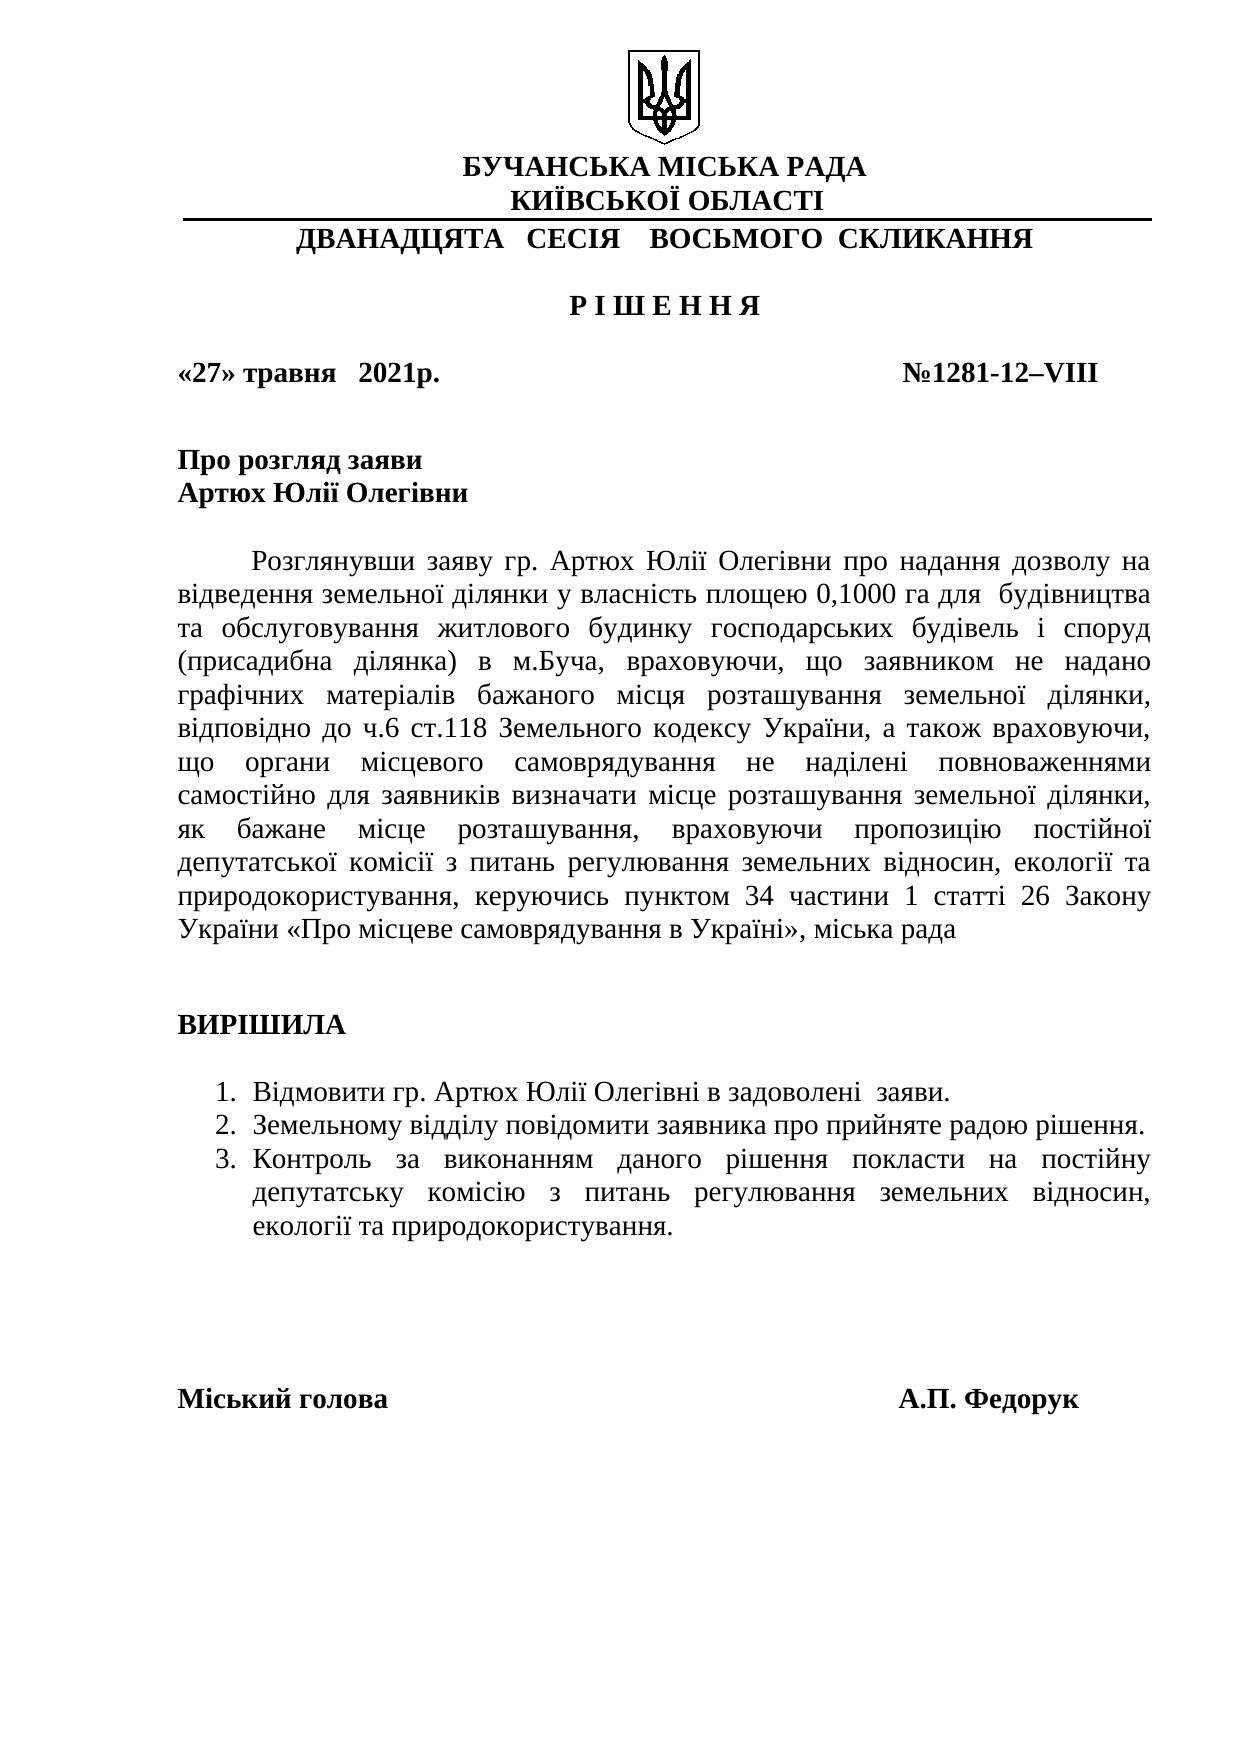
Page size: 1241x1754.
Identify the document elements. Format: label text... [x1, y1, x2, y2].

list Земельному відділу повідомити заявника про прийняте радою рішення. [215, 1107, 1152, 1141]
text ВИРІШИЛА [177, 1007, 1152, 1040]
text Розглянувши заяву гр. Артюх Юлії Олегівни про надання дозволу на відведення земельної ділянки у власність площею 0,1000 га для будівництва та обслуговування житлового будинку господарських будівель і споруд (присадибна ділянка) в м.Буча, враховуючи, що заявником не надано графічних матеріалів бажаного місця розташування земельної ділянки, відповідно до ч.6 ст.118 Земельного кодексу України, а також враховуючи, що органи місцевого самоврядування не наділені повноваженнями самостійно для заявників визначати місце розташування земельної ділянки, як бажане місце розташування, враховуючи пропозицію постійної депутатської комісії з питань регулювання земельних відносин, екології та природокористування, керуючись пунктом 34 частини 1 статті 26 Закону України «Про місцеве самоврядування в Україні», міська рада [177, 543, 1152, 945]
text Артюх Юлії Олегівни [177, 476, 1152, 509]
text Міський голова А.П. Федорук [177, 1381, 1152, 1414]
text ДВАНАДЦЯТА СЕСІЯ ВОСЬМОГО СКЛИКАННЯ [177, 221, 1152, 255]
text Р І Ш Е Н Н Я [177, 288, 1152, 322]
list Відмовити гр. Артюх Юлії Олегівні в задоволені заяви. [215, 1074, 1152, 1107]
text «27» травня 2021р. №1281-12–VІІІ [177, 356, 1152, 389]
text БУЧАНСЬКА МІСЬКА РАДА [177, 149, 1152, 183]
text Про розгляд заяви [177, 442, 1152, 476]
text КИЇВСЬКОЇ ОБЛАСТІ [183, 183, 1152, 218]
list Контроль за виконанням даного рішення покласти на постійну депутатську комісію з питань регулювання земельних відносин, екології та природокористування. [215, 1141, 1152, 1242]
